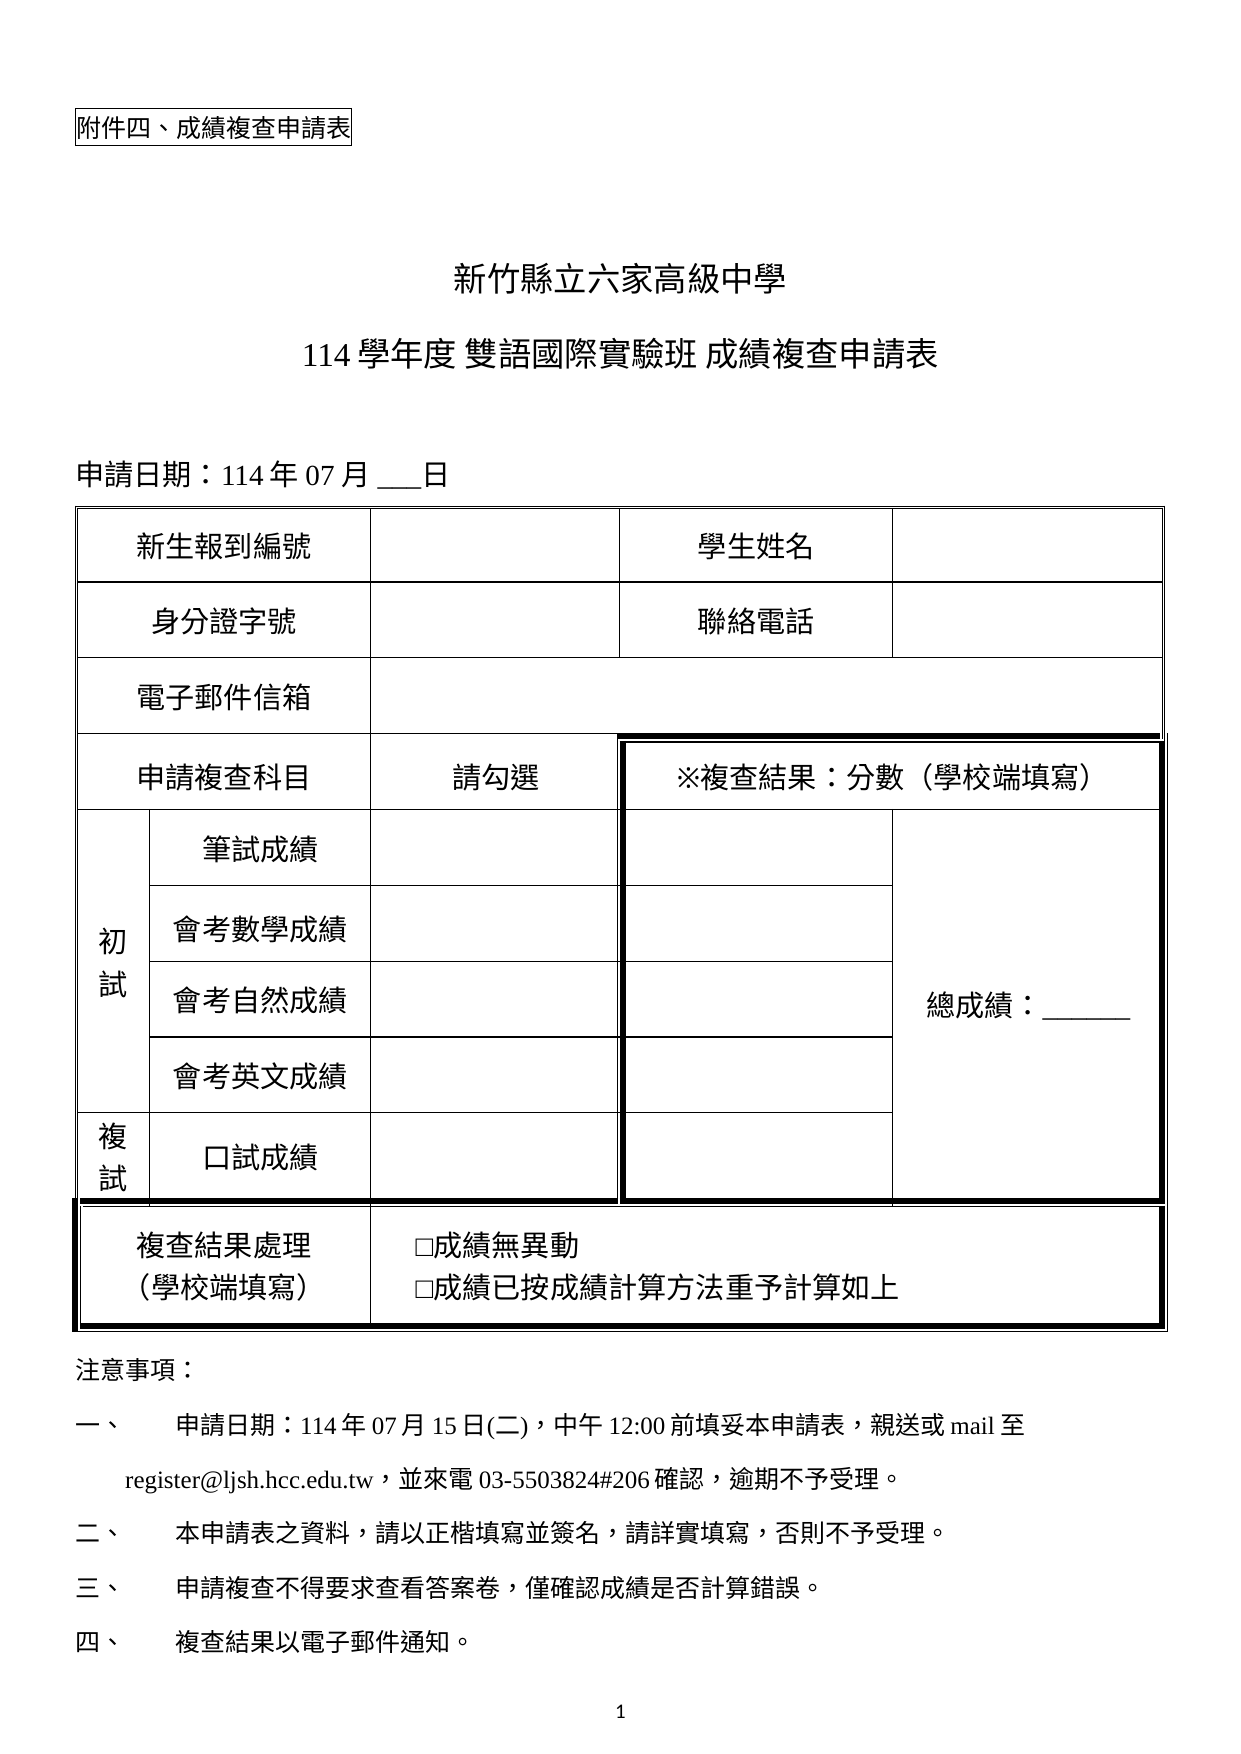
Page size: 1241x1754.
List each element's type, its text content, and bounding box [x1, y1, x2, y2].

list 申請複查不得要求查看答案卷，僅確認成績是否計算錯誤。 [75, 1568, 1165, 1604]
table_header [371, 509, 619, 581]
table_cell 請勾選 [371, 734, 617, 809]
text 附件四、成績複查申請表 [75, 89, 1165, 164]
table_header 新竹縣立六家高級中學 114學年度 雙語國際實驗班 成績複查申請表 [75, 165, 1165, 414]
table_cell 會考數學成績 [150, 886, 370, 961]
table_cell 聯絡電話 [620, 583, 892, 657]
table_cell [371, 1038, 617, 1112]
table_cell 口試成績 [150, 1113, 370, 1198]
table_cell [371, 658, 1162, 733]
table_cell [371, 583, 619, 657]
table_cell ※複查結果：分數（學校端填寫） [626, 743, 1159, 809]
text 申請日期：114年 07 月 ___日 [75, 452, 1165, 494]
table_cell [371, 962, 617, 1036]
list 複查結果以電子郵件通知。 [75, 1623, 1165, 1659]
list 本申請表之資料，請以正楷填寫並簽名，請詳實填寫，否則不予受理。 [75, 1514, 1165, 1550]
table_cell 會考英文成績 [150, 1038, 370, 1112]
table_cell [626, 886, 892, 961]
table_cell □成績無異動 □成績已按成績計算方法重予計算如上 [371, 1207, 1159, 1323]
table_cell [371, 1113, 617, 1198]
text 注意事項： [75, 1351, 1165, 1387]
table_cell 複查結果處理 （學校端填寫） [78, 1198, 370, 1323]
table_cell 筆試成績 [150, 810, 370, 885]
table_cell 會考自然成績 [150, 962, 370, 1036]
table_header 學生姓名 [620, 509, 892, 581]
table_cell [626, 1038, 892, 1112]
table_cell 身分證字號 [78, 583, 370, 657]
table_cell [893, 583, 1162, 657]
table_cell 初試 [78, 810, 149, 1112]
table_cell [626, 1113, 892, 1198]
table_cell 總成績：______ [893, 810, 1159, 1198]
table_cell [626, 810, 892, 885]
table_cell 申請複查科目 [78, 734, 370, 809]
table_cell [371, 886, 617, 961]
table_cell [626, 962, 892, 1036]
table_cell 複試 [78, 1113, 149, 1198]
table_header 新生報到編號 [78, 509, 370, 581]
table_header [893, 509, 1162, 581]
list 申請日期：114年07月15日(二)，中午12:00前填妥本申請表，親送或mail至register@ljsh.hcc.edu.tw，並來電03-5503824#206確認，逾期不予受理。 [75, 1405, 1165, 1496]
table_cell [371, 810, 617, 885]
table_cell 電子郵件信箱 [78, 658, 370, 733]
